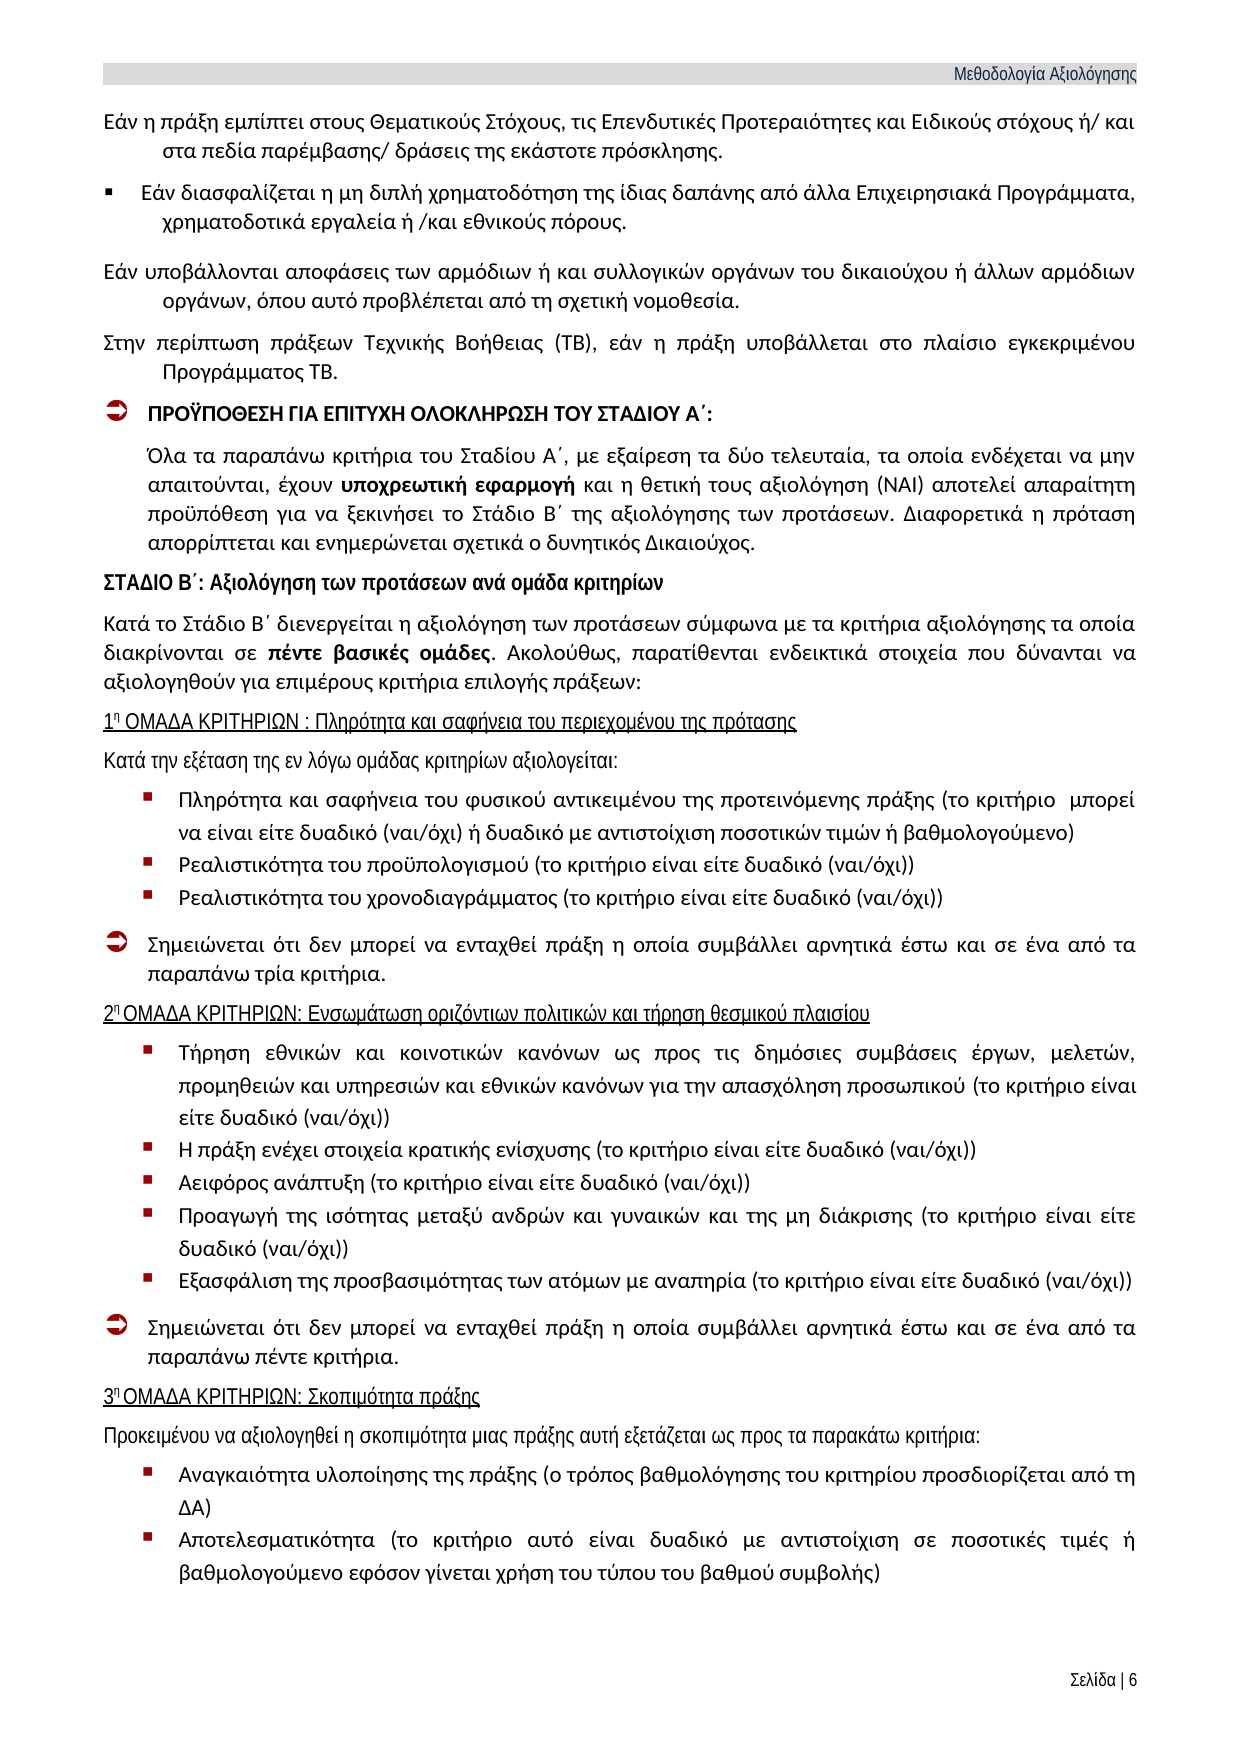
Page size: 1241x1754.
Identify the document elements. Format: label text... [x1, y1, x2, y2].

text Προκειμένου να αξιολογηθεί η σκοπιμότητα μιας πράξης αυτή εξετάζεται ως προς τα παρακάτω κριτήρια: [103, 1422, 1137, 1448]
text Αναγκαιότητα υλοποίησης της πράξης (ο τρόπος βαθμολόγησης του κριτηρίου προσδιορίζεται από τη ΔΑ) [141, 1460, 1137, 1521]
text Κατά το Στάδιο Β΄ διενεργείται η αξιολόγηση των προτάσεων σύμφωνα με τα κριτήρια αξιολόγησης τα οποία διακρίνονται σε πέντε βασικές ομάδες. Ακολούθως, παρατίθενται ενδεικτικά στοιχεία που δύνανται να αξιολογηθούν για επιμέρους κριτήρια επιλογής πράξεων: [103, 608, 1137, 695]
list Στην περίπτωση πράξεων Τεχνικής Βοήθειας (ΤΒ), εάν η πράξη υποβάλλεται στο πλαίσιο εγκεκριμένου Προγράμματος ΤΒ. [103, 327, 1137, 386]
text Αειφόρος ανάπτυξη (το κριτήριο είναι είτε δυαδικό (ναι/όχι)) [141, 1168, 1137, 1197]
list Εάν η πράξη εμπίπτει στους Θεματικούς Στόχους, τις Επενδυτικές Προτεραιότητες και Ειδικούς στόχους ή/ και στα πεδία παρέμβασης/ δράσεις της εκάστοτε πρόσκλησης. [103, 106, 1137, 165]
text Η πράξη ενέχει στοιχεία κρατικής ενίσχυσης (το κριτήριο είναι είτε δυαδικό (ναι/όχι)) [141, 1136, 1137, 1164]
text Αποτελεσματικότητα (το κριτήριο αυτό είναι δυαδικό με αντιστοίχιση σε ποσοτικές τιμές ή βαθμολογούμενο εφόσον γίνεται χρήση του τύπου του βαθμού συμβολής) [141, 1525, 1137, 1586]
text Ρεαλιστικότητα του προϋπολογισμού (το κριτήριο είναι είτε δυαδικό (ναι/όχι)) [141, 850, 1137, 879]
list ΠΡΟΫΠΟΘΕΣΗ ΓΙΑ ΕΠΙΤΥΧΗ ΟΛΟΚΛΗΡΩΣΗ ΤΟΥ ΣΤΑΔΙΟΥ Α΄: [103, 398, 1137, 427]
text Κατά την εξέταση της εν λόγω ομάδας κριτηρίων αξιολογείται: [103, 747, 1137, 773]
list Σημειώνεται ότι δεν μπορεί να ενταχθεί πράξη η οποία συμβάλλει αρνητικά έστω και σε ένα από τα παραπάνω τρία κριτήρια. [103, 929, 1137, 987]
text ΣΤΑΔΙΟ Β΄: Αξιολόγηση των προτάσεων ανά ομάδα κριτηρίων [103, 569, 1137, 595]
text Προαγωγή της ισότητας μεταξύ ανδρών και γυναικών και της μη διάκρισης (το κριτήριο είναι είτε δυαδικό (ναι/όχι)) [141, 1201, 1137, 1262]
text Όλα τα παραπάνω κριτήρια του Σταδίου Α΄, με εξαίρεση τα δύο τελευταία, τα οποία ενδέχεται να μην απαιτούνται, έχουν υποχρεωτική εφαρμογή και η θετική τους αξιολόγηση (ΝΑΙ) αποτελεί απαραίτητη προϋπόθεση για να ξεκινήσει το Στάδιο Β΄ της αξιολόγησης των προτάσεων. Διαφορετικά η πρόταση απορρίπτεται και ενημερώνεται σχετικά ο δυνητικός Δικαιούχος. [148, 440, 1137, 556]
text Τήρηση εθνικών και κοινοτικών κανόνων ως προς τις δημόσιες συμβάσεις έργων, μελετών, προμηθειών και υπηρεσιών και εθνικών κανόνων για την απασχόληση προσωπικού (το κριτήριο είναι είτε δυαδικό (ναι/όχι)) [141, 1038, 1137, 1131]
text 1η ΟΜΑΔΑ ΚΡΙΤΗΡΙΩΝ : Πληρότητα και σαφήνεια του περιεχομένου της πρότασης [103, 708, 1137, 734]
list Εάν υποβάλλονται αποφάσεις των αρμόδιων ή και συλλογικών οργάνων του δικαιούχου ή άλλων αρμόδιων οργάνων, όπου αυτό προβλέπεται από τη σχετική νομοθεσία. [103, 256, 1137, 315]
list Σημειώνεται ότι δεν μπορεί να ενταχθεί πράξη η οποία συμβάλλει αρνητικά έστω και σε ένα από τα παραπάνω πέντε κριτήρια. [103, 1312, 1137, 1370]
text Πληρότητα και σαφήνεια του φυσικού αντικειμένου της προτεινόμενης πράξης (το κριτήριο μπορεί να είναι είτε δυαδικό (ναι/όχι) ή δυαδικό με αντιστοίχιση ποσοτικών τιμών ή βαθμολογούμενο) [141, 785, 1137, 846]
text 3η ΟΜΑΔΑ ΚΡΙΤΗΡΙΩΝ: Σκοπιμότητα πράξης [103, 1383, 1137, 1409]
list Εάν διασφαλίζεται η μη διπλή χρηματοδότηση της ίδιας δαπάνης από άλλα Επιχειρησιακά Προγράμματα, χρηματοδοτικά εργαλεία ή /και εθνικούς πόρους. [103, 177, 1137, 236]
text Εξασφάλιση της προσβασιμότητας των ατόμων με αναπηρία (το κριτήριο είναι είτε δυαδικό (ναι/όχι)) [141, 1266, 1137, 1295]
text 2η ΟΜΑΔΑ ΚΡΙΤΗΡΙΩΝ: Ενσωμάτωση οριζόντιων πολιτικών και τήρηση θεσμικού πλαισίου [103, 999, 1137, 1026]
text Ρεαλιστικότητα του χρονοδιαγράμματος (το κριτήριο είναι είτε δυαδικό (ναι/όχι)) [141, 883, 1137, 912]
